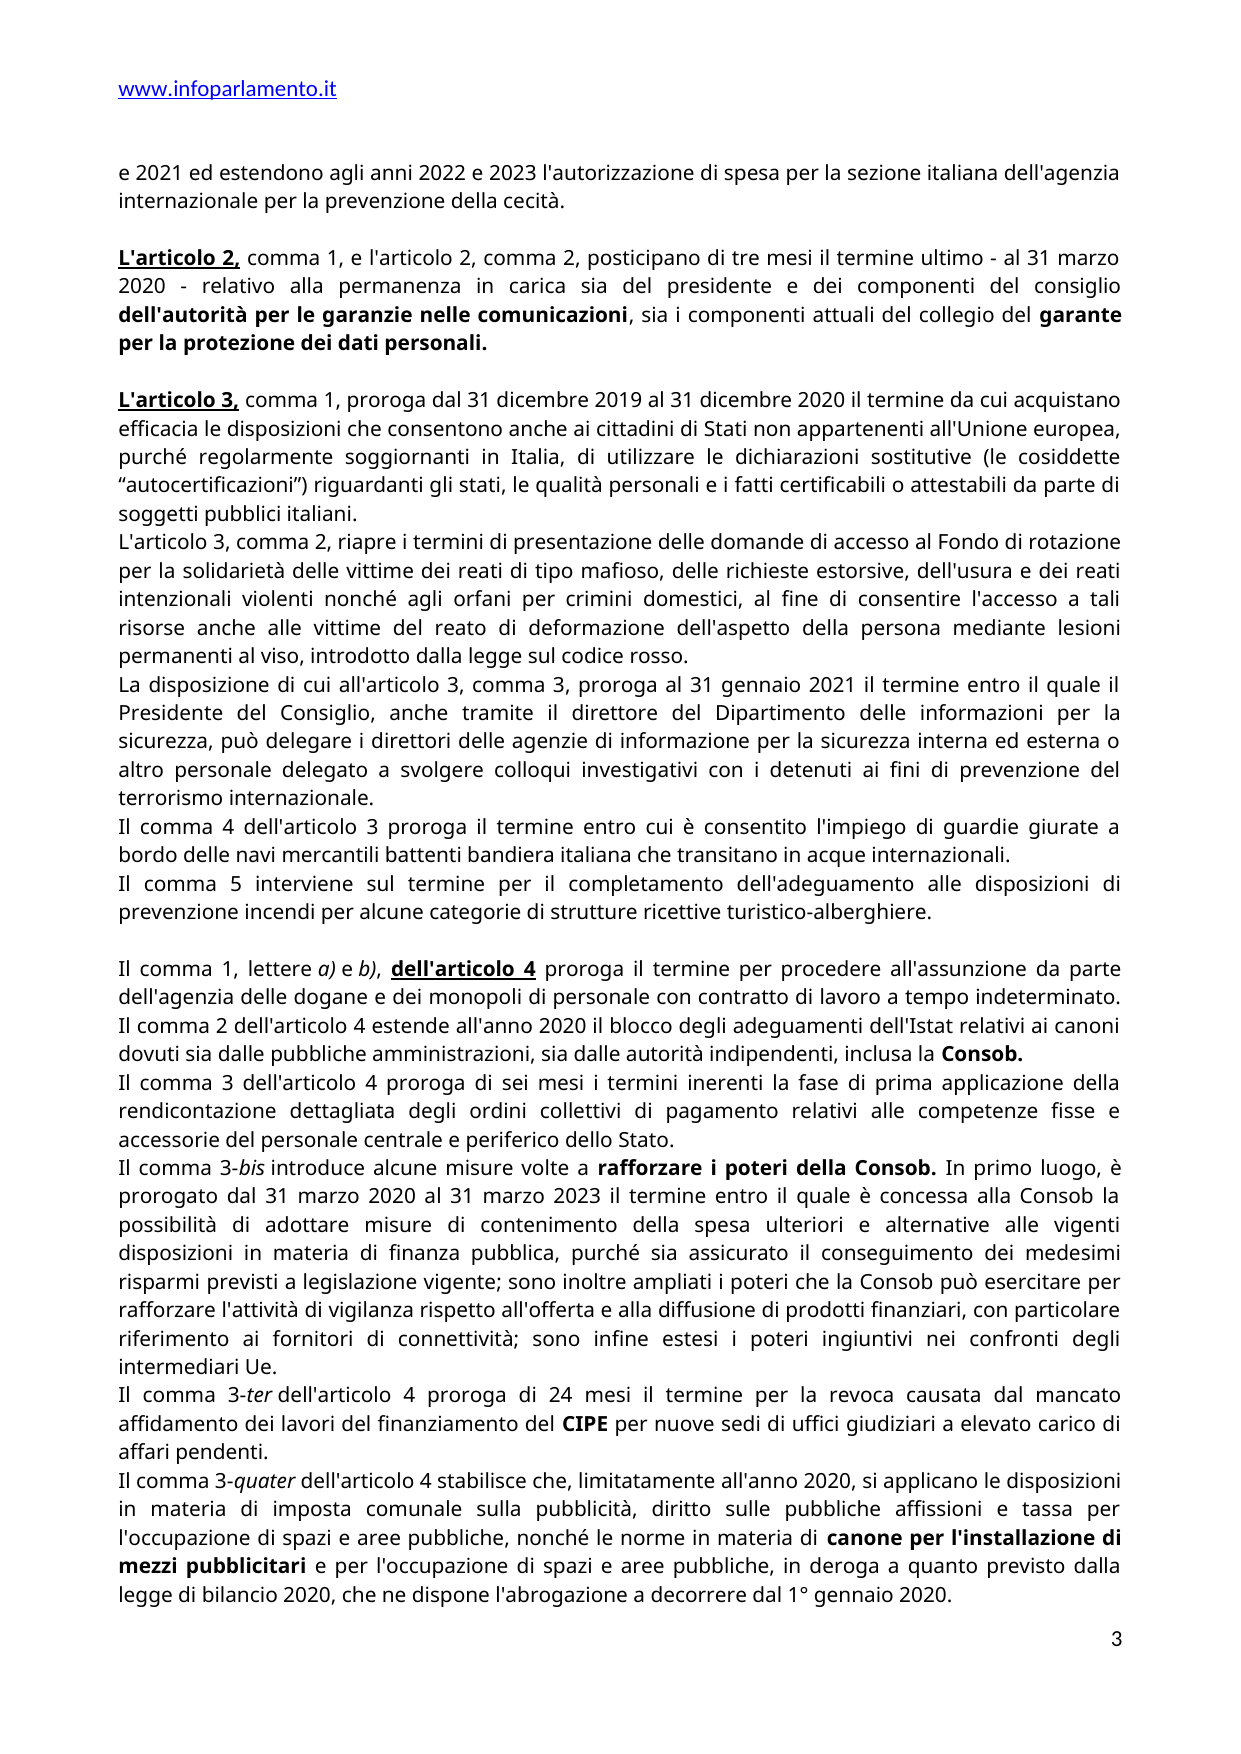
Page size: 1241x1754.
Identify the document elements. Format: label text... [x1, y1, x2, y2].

text Il comma 5 interviene sul termine per il completamento dell'adeguamento alle disposizioni di prevenzione incendi per alcune categorie di strutture ricettive turistico-alberghiere. [118, 869, 1122, 926]
text Il comma 3-quater dell'articolo 4 stabilisce che, limitatamente all'anno 2020, si applicano le disposizioni in materia di imposta comunale sulla pubblicità, diritto sulle pubbliche affissioni e tassa per l'occupazione di spazi e aree pubbliche, nonché le norme in materia di canone per l'installazione di mezzi pubblicitari e per l'occupazione di spazi e aree pubbliche, in deroga a quanto previsto dalla legge di bilancio 2020, che ne dispone l'abrogazione a decorrere dal 1° gennaio 2020. [118, 1466, 1122, 1608]
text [118, 158, 1122, 215]
text Il comma 3 dell'articolo 4 proroga di sei mesi i termini inerenti la fase di prima applicazione della rendicontazione dettagliata degli ordini collettivi di pagamento relativi alle competenze fisse e accessorie del personale centrale e periferico dello Stato. [118, 1068, 1122, 1153]
text Il comma 3-bis introduce alcune misure volte a rafforzare i poteri della Consob. In primo luogo, è prorogato dal 31 marzo 2020 al 31 marzo 2023 il termine entro il quale è concessa alla Consob la possibilità di adottare misure di contenimento della spesa ulteriori e alternative alle vigenti disposizioni in materia di finanza pubblica, purché sia assicurato il conseguimento dei medesimi risparmi previsti a legislazione vigente; sono inoltre ampliati i poteri che la Consob può esercitare per rafforzare l'attività di vigilanza rispetto all'offerta e alla diffusione di prodotti finanziari, con particolare riferimento ai fornitori di connettività; sono infine estesi i poteri ingiuntivi nei confronti degli intermediari Ue. [118, 1153, 1122, 1381]
text Il comma 1, lettere a) e b), dell'articolo 4 proroga il termine per procedere all'assunzione da parte dell'agenzia delle dogane e dei monopoli di personale con contratto di lavoro a tempo indeterminato. Il comma 2 dell'articolo 4 estende all'anno 2020 il blocco degli adeguamenti dell'Istat relativi ai canoni dovuti sia dalle pubbliche amministrazioni, sia dalle autorità indipendenti, inclusa la Consob. [118, 954, 1122, 1068]
text Il comma 3-ter dell'articolo 4 proroga di 24 mesi il termine per la revoca causata dal mancato affidamento dei lavori del finanziamento del CIPE per nuove sedi di uffici giudiziari a elevato carico di affari pendenti. [118, 1381, 1122, 1466]
text Il comma 4 dell'articolo 3 proroga il termine entro cui è consentito l'impiego di guardie giurate a bordo delle navi mercantili battenti bandiera italiana che transitano in acque internazionali. [118, 812, 1122, 869]
text L'articolo 2, comma 1, e l'articolo 2, comma 2, posticipano di tre mesi il termine ultimo - al 31 marzo 2020 - relativo alla permanenza in carica sia del presidente e dei componenti del consiglio dell'autorità per le garanzie nelle comunicazioni, sia i componenti attuali del collegio del garante per la protezione dei dati personali. [118, 243, 1122, 357]
text La disposizione di cui all'articolo 3, comma 3, proroga al 31 gennaio 2021 il termine entro il quale il Presidente del Consiglio, anche tramite il direttore del Dipartimento delle informazioni per la sicurezza, può delegare i direttori delle agenzie di informazione per la sicurezza interna ed esterna o altro personale delegato a svolgere colloqui investigativi con i detenuti ai fini di prevenzione del terrorismo internazionale. [118, 670, 1122, 812]
text L'articolo 3, comma 1, proroga dal 31 dicembre 2019 al 31 dicembre 2020 il termine da cui acquistano efficacia le disposizioni che consentono anche ai cittadini di Stati non appartenenti all'Unione europea, purché regolarmente soggiornanti in Italia, di utilizzare le dichiarazioni sostitutive (le cosiddette “autocertificazioni”) riguardanti gli stati, le qualità personali e i fatti certificabili o attestabili da parte di soggetti pubblici italiani. [118, 385, 1122, 527]
text L'articolo 3, comma 2, riapre i termini di presentazione delle domande di accesso al Fondo di rotazione per la solidarietà delle vittime dei reati di tipo mafioso, delle richieste estorsive, dell'usura e dei reati intenzionali violenti nonché agli orfani per crimini domestici, al fine di consentire l'accesso a tali risorse anche alle vittime del reato di deformazione dell'aspetto della persona mediante lesioni permanenti al viso, introdotto dalla legge sul codice rosso. [118, 527, 1122, 670]
